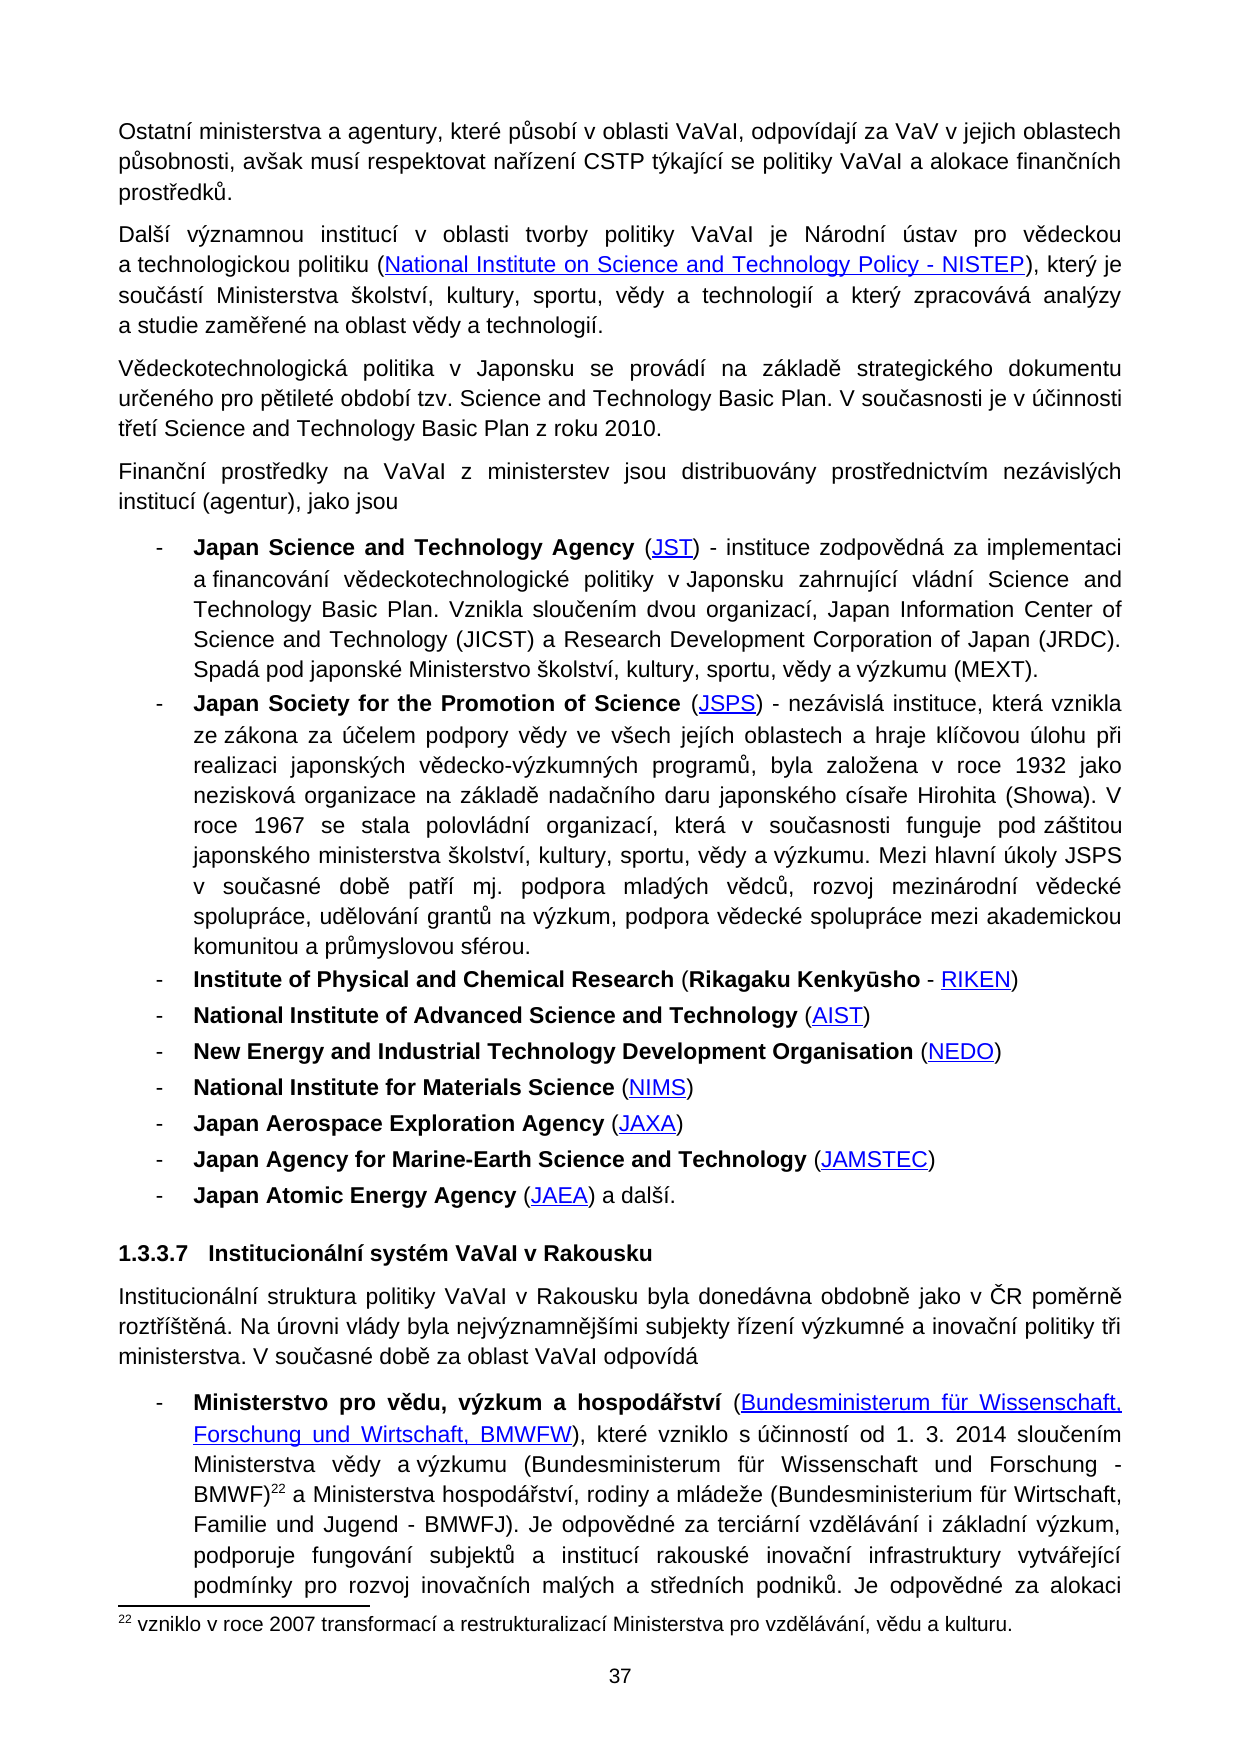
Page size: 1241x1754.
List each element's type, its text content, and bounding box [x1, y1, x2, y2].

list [156, 1386, 1122, 1598]
text Institucionální struktura politiky VaVaI v Rakousku byla donedávna obdobně jako v ČR poměrně roztříštěná. Na úrovni vlády byla nejvýznamnějšími subjekty řízení výzkumné a inovační politiky tři ministerstva. V současné době za oblast VaVaI odpovídá [118, 1283, 1122, 1369]
text Finanční prostředky na VaVaI z ministerstev jsou distribuovány prostřednictvím nezávislých institucí (agentur), jako jsou [118, 458, 1122, 514]
subtitle Institucionální systém VaVaI v Rakousku [118, 1240, 1122, 1266]
text Vědeckotechnologická politika v Japonsku se provádí na základě strategického dokumentu určeného pro pětileté období tzv. Science and Technology Basic Plan. V současnosti je v účinnosti třetí Science and Technology Basic Plan z roku 2010. [118, 354, 1122, 441]
list Japan Agency for Marine-Earth Science and Technology (JAMSTEC) [156, 1143, 1122, 1174]
list Japan Society for the Promotion of Science (JSPS) - nezávislá instituce, která vznikla ze zákona za účelem podpory vědy ve všech jejích oblastech a hraje klíčovou úlohu při realizaci japonských vědecko-výzkumných programů, byla založena v roce 1932 jako nezisková organizace na základě nadačního daru japonského císaře Hirohita (Showa). V roce 1967 se stala polovládní organizací, která v současnosti funguje pod záštitou japonského ministerstva školství, kultury, sportu, vědy a výzkumu. Mezi hlavní úkoly JSPS v současné době patří mj. podpora mladých vědců, rozvoj mezinárodní vědecké spolupráce, udělování grantů na výzkum, podpora vědecké spolupráce mezi akademickou komunitou a průmyslovou sférou. [156, 687, 1122, 959]
list Japan Science and Technology Agency (JST) - instituce zodpovědná za implementaci a financování vědeckotechnologické politiky v Japonsku zahrnující vládní Science and Technology Basic Plan. Vznikla sloučením dvou organizací, Japan Information Center of Science and Technology (JICST) a Research Development Corporation of Japan (JRDC). Spadá pod japonské Ministerstvo školství, kultury, sportu, vědy a výzkumu (MEXT). [156, 531, 1122, 683]
list New Energy and Industrial Technology Development Organisation (NEDO) [156, 1035, 1122, 1066]
list Institute of Physical and Chemical Research (Rikagaku Kenkyūsho - RIKEN) [156, 963, 1122, 994]
list Japan Aerospace Exploration Agency (JAXA) [156, 1107, 1122, 1138]
list Japan Atomic Energy Agency (JAEA) a další. [156, 1179, 1122, 1210]
list National Institute for Materials Science (NIMS) [156, 1071, 1122, 1102]
list National Institute of Advanced Science and Technology (AIST) [156, 999, 1122, 1031]
text Ostatní ministerstva a agentury, které působí v oblasti VaVaI, odpovídají za VaV v jejich oblastech působnosti, avšak musí respektovat nařízení CSTP týkající se politiky VaVaI a alokace finančních prostředků. [118, 118, 1122, 205]
text Další významnou institucí v oblasti tvorby politiky VaVaI je Národní ústav pro vědeckou a technologickou politiku (National Institute on Science and Technology Policy - NISTEP), který je součástí Ministerstva školství, kultury, sportu, vědy a technologií a který zpracovává analýzy a studie zaměřené na oblast vědy a technologií. [118, 221, 1122, 338]
